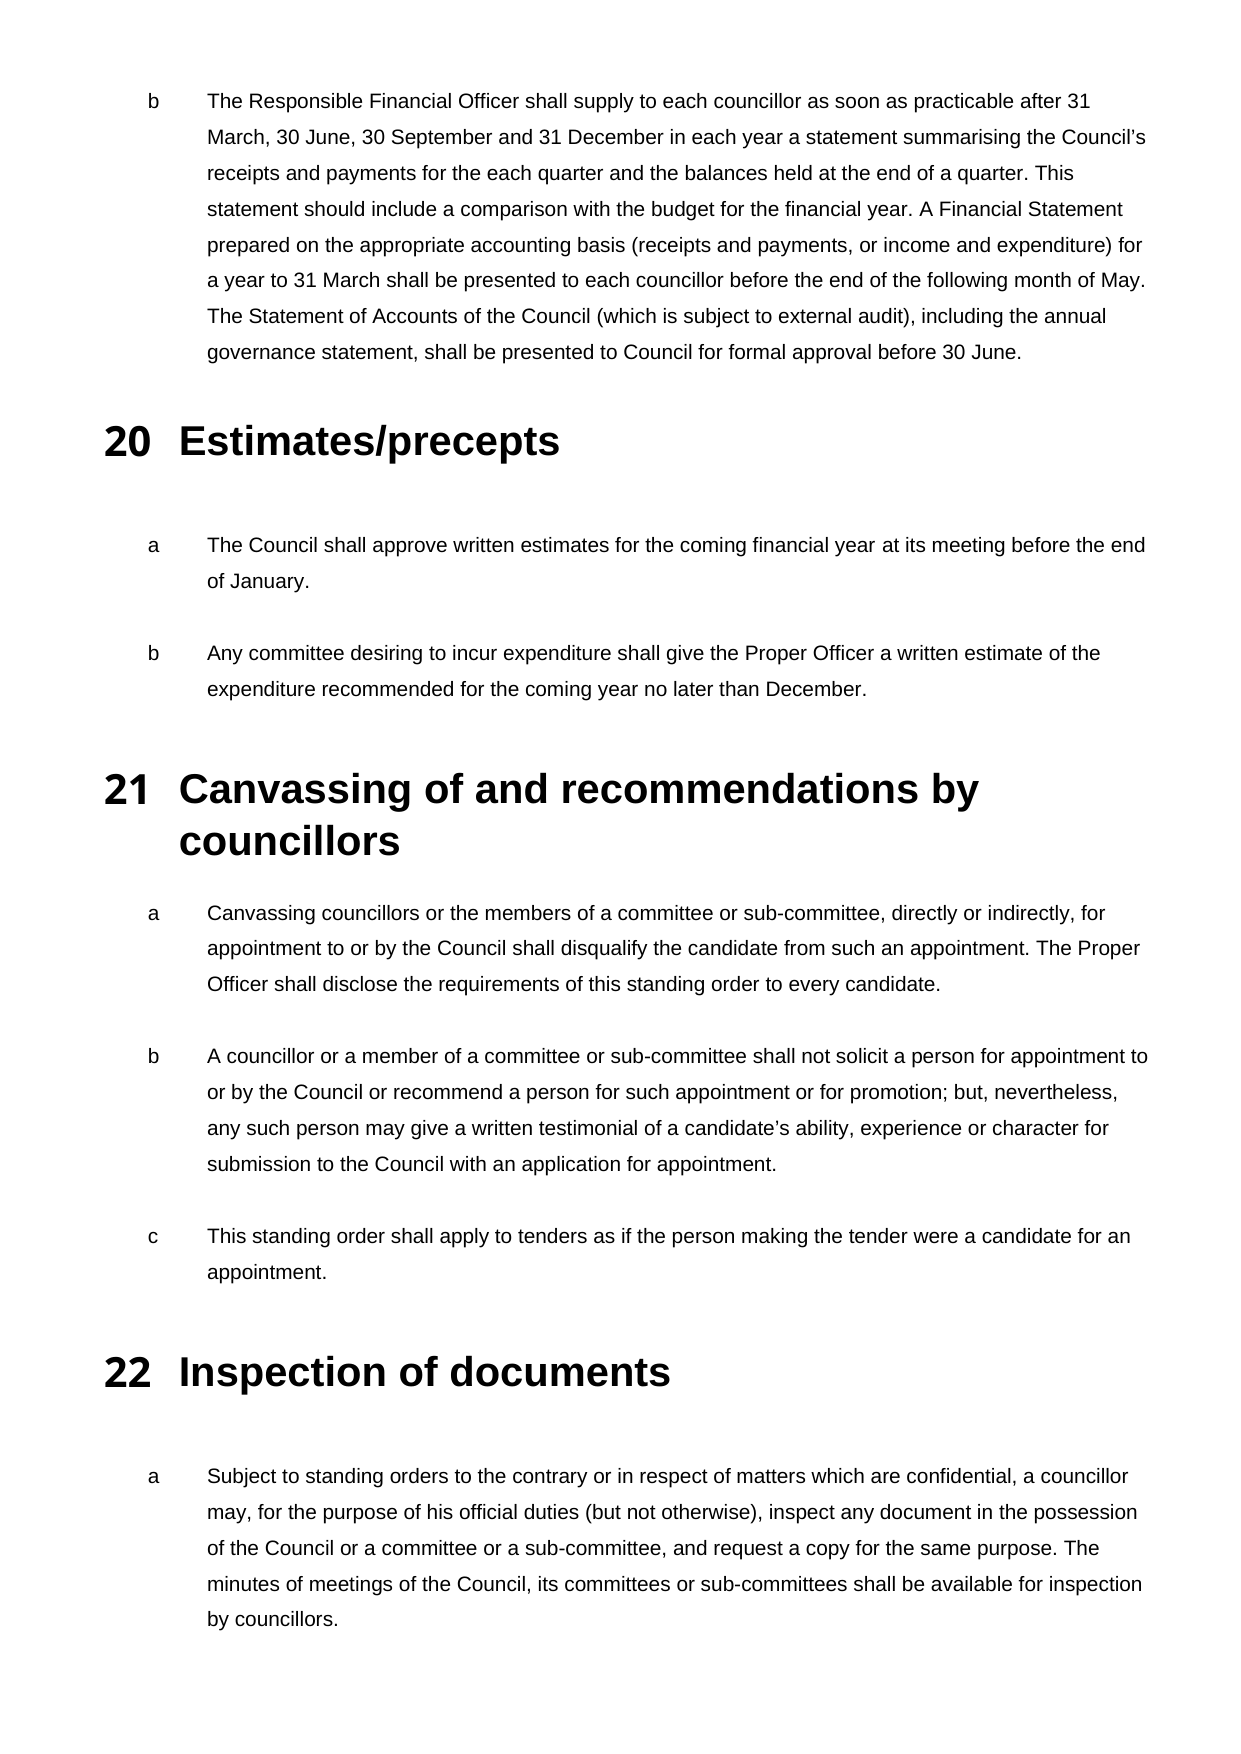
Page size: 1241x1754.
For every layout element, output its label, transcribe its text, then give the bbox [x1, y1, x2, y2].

list Subject to standing orders to the contrary or in respect of matters which are confidential, a councillor may, for the purpose of his official duties (but not otherwise), inspect any document in the possession of the Council or a committee or a sub-committee, and request a copy for the same purpose. The minutes of meetings of the Council, its committees or sub-committees shall be available for inspection by councillors. [148, 1463, 1152, 1631]
list A councillor or a member of a committee or sub-committee shall not solicit a person for appointment to or by the Council or recommend a person for such appointment or for promotion; but, nevertheless, any such person may give a written testimonial of a candidate’s ability, experience or character for submission to the Council with an application for appointment. [148, 1044, 1152, 1176]
text Estimates/precepts [103, 412, 1152, 469]
list The Council shall approve written estimates for the coming financial year at its meeting before the end of January. [148, 533, 1152, 593]
list The Responsible Financial Officer shall supply to each councillor as soon as practicable after 31 March, 30 June, 30 September and 31 December in each year a statement summarising the Council’s receipts and payments for the each quarter and the balances held at the end of a quarter. This statement should include a comparison with the budget for the financial year. A Financial Statement prepared on the appropriate accounting basis (receipts and payments, or income and expenditure) for a year to 31 March shall be presented to each councillor before the end of the following month of May. The Statement of Accounts of the Council (which is subject to external audit), including the annual governance statement, shall be presented to Council for formal approval before 30 June. [148, 89, 1152, 364]
list Canvassing councillors or the members of a committee or sub-committee, directly or indirectly, for appointment to or by the Council shall disqualify the candidate from such an appointment. The Proper Officer shall disclose the requirements of this standing order to every candidate. [148, 900, 1152, 996]
text Canvassing of and recommendations by councillors [103, 760, 1152, 864]
list Any committee desiring to incur expenditure shall give the Proper Officer a written estimate of the expenditure recommended for the coming year no later than December. [148, 641, 1152, 701]
list This standing order shall apply to tenders as if the person making the tender were a candidate for an appointment. [148, 1224, 1152, 1284]
text Inspection of documents [103, 1342, 1152, 1399]
